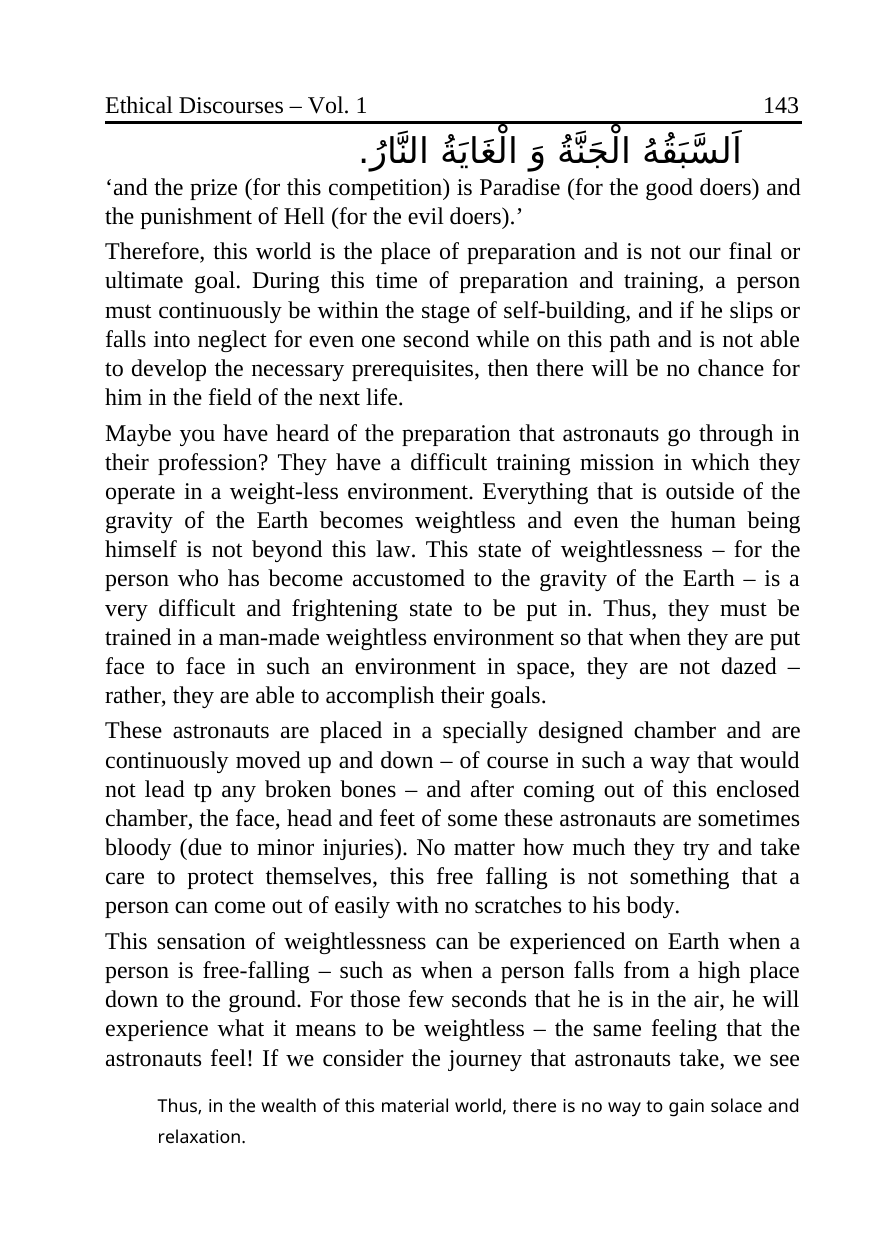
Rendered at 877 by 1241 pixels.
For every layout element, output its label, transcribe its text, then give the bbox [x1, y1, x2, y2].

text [105, 926, 802, 1072]
text اَلسَّبَقُهُ الْجَنَّةُ وَ الْغَايَةُ النَّارُ. [165, 131, 742, 172]
text These astronauts are placed in a specially designed chamber and are continuously moved up and down – of course in such a way that would not lead tp any broken bones – and after coming out of this enclosed chamber, the face, head and feet of some these astronauts are sometimes bloody (due to minor injuries). No matter how much they try and take care to protect themselves, this free falling is not something that a person can come out of easily with no scratches to his body. [105, 716, 802, 920]
text Maybe you have heard of the preparation that astronauts go through in their profession? They have a difficult training mission in which they operate in a weight-less environment. Everything that is outside of the gravity of the Earth becomes weightless and even the human being himself is not beyond this law. This state of weightlessness – for the person who has become accustomed to the gravity of the Earth – is a very difficult and frightening state to be put in. Thus, they must be trained in a man-made weightless environment so that when they are put face to face in such an environment in space, they are not dazed – rather, they are able to accomplish their goals. [105, 418, 802, 709]
text ‘and the prize (for this competition) is Paradise (for the good doers) and the punishment of Hell (for the evil doers).’ [105, 172, 802, 230]
text Therefore, this world is the place of preparation and is not our final or ultimate goal. During this time of preparation and training, a person must continuously be within the stage of self-building, and if he slips or falls into neglect for even one second while on this path and is not able to develop the necessary prerequisites, then there will be no chance for him in the field of the next life. [105, 236, 802, 411]
